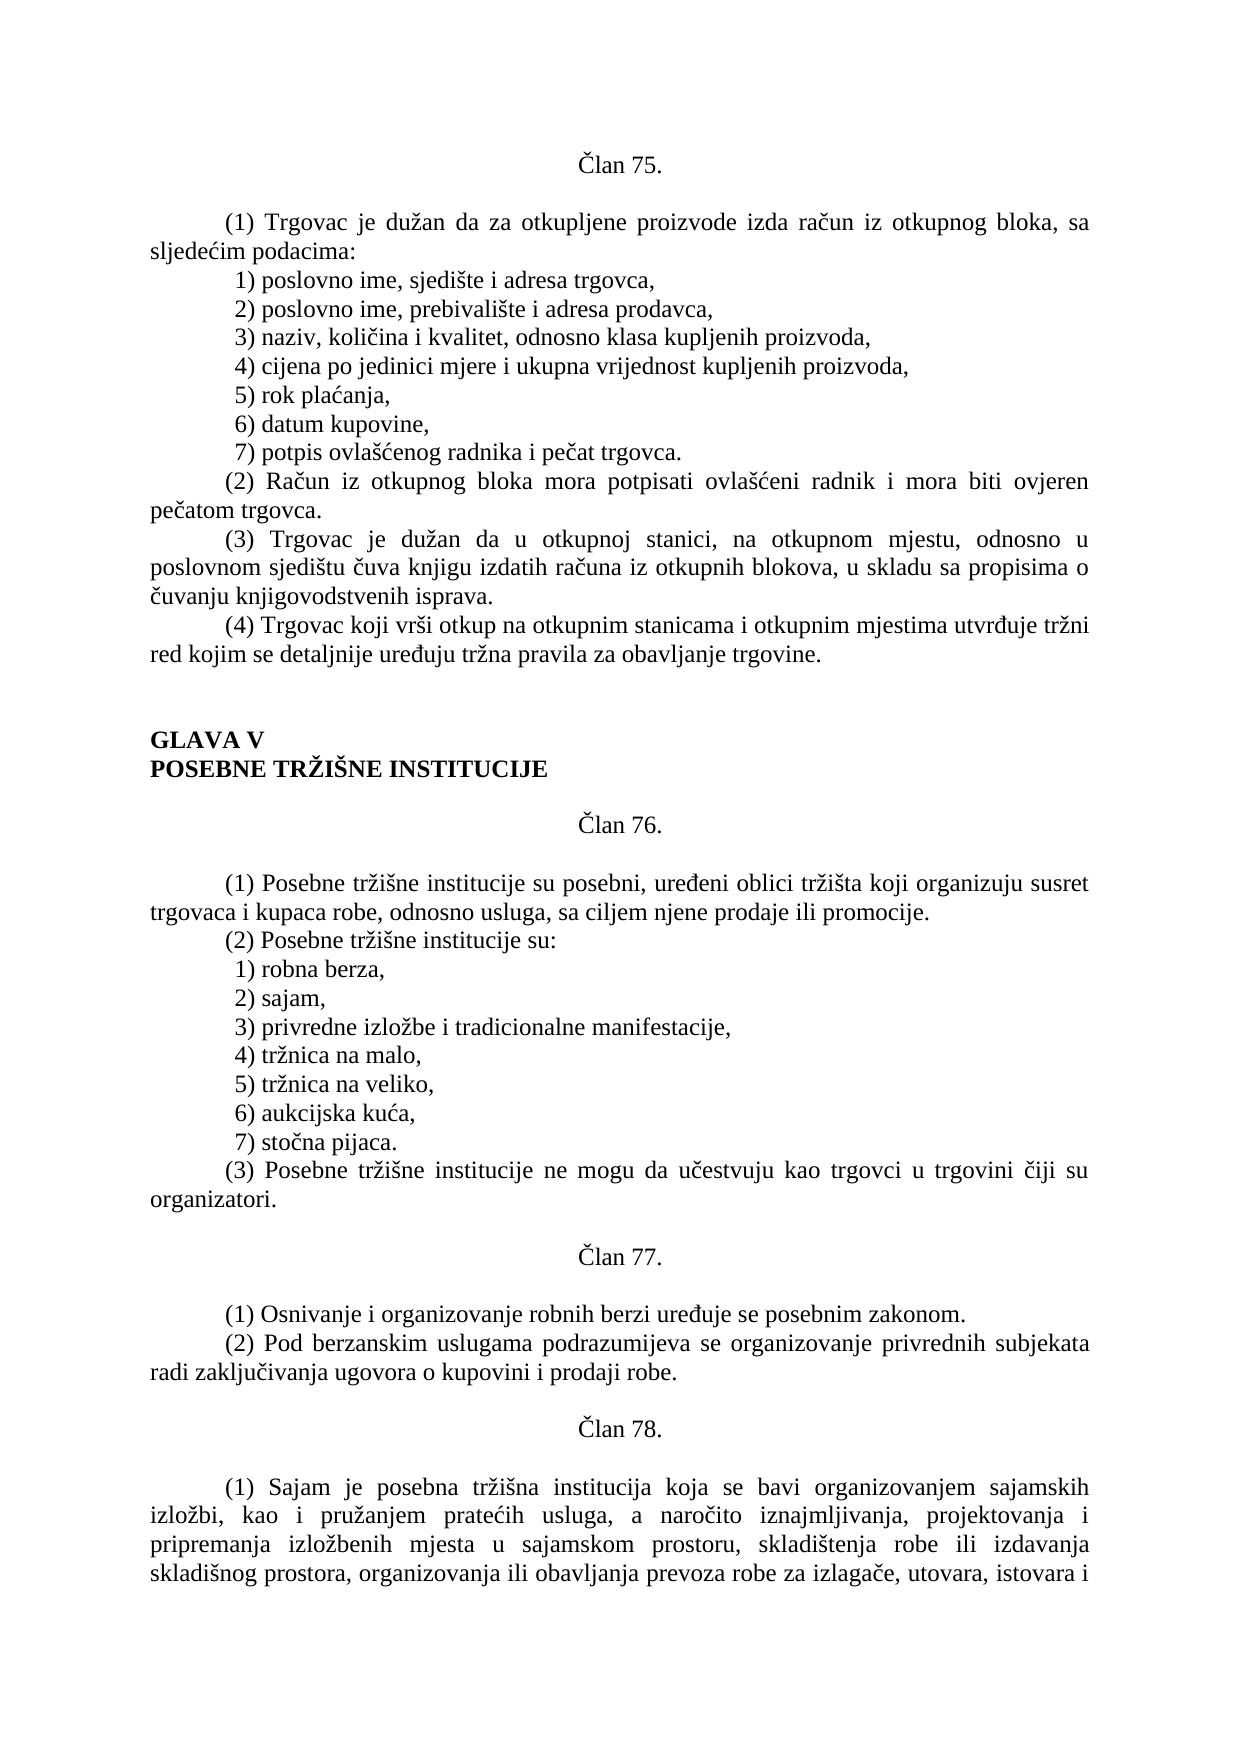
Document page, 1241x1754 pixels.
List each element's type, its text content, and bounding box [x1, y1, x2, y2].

text 2) sajam, [150, 983, 1090, 1012]
text (2) Posebne tržišne institucije su: [150, 926, 1090, 954]
text 7) potpis ovlašćenog radnika i pečat trgovca. [150, 437, 1090, 466]
text Član 77. [150, 1242, 1090, 1271]
text (3) Posebne tržišne institucije ne mogu da učestvuju kao trgovci u trgovini čiji su organizatori. [150, 1156, 1090, 1213]
text 4) cijena po jedinici mjere i ukupna vrijednost kupljenih proizvoda, [150, 351, 1090, 380]
text GLAVA V [150, 725, 1090, 754]
text (3) Trgovac je dužan da u otkupnoj stanici, na otkupnom mjestu, odnosno u poslovnom sjedištu čuva knjigu izdatih računa iz otkupnih blokova, u skladu sa propisima o čuvanju knjigovodstvenih isprava. [150, 524, 1090, 610]
text Član 75. [150, 150, 1090, 179]
text (2) Pod berzanskim uslugama podrazumijeva se organizovanje privrednih subjekata radi zaključivanja ugovora o kupovini i prodaji robe. [150, 1328, 1090, 1386]
text 7) stočna pijaca. [150, 1127, 1090, 1156]
text 1) robna berza, [150, 954, 1090, 983]
text (1) Osnivanje i organizovanje robnih berzi uređuje se posebnim zakonom. [150, 1299, 1090, 1328]
text 6) aukcijska kuća, [150, 1098, 1090, 1127]
text 6) datum kupovine, [150, 409, 1090, 437]
text 2) poslovno ime, prebivalište i adresa prodavca, [150, 294, 1090, 322]
text (1) Trgovac je dužan da za otkupljene proizvode izda račun iz otkupnog bloka, sa sljedećim podacima: [150, 207, 1090, 265]
text POSEBNE TRŽIŠNE INSTITUCIJE [150, 754, 1090, 782]
text 1) poslovno ime, sjedište i adresa trgovca, [150, 265, 1090, 294]
text 3) privredne izložbe i tradicionalne manifestacije, [150, 1012, 1090, 1041]
text 3) naziv, količina i kvalitet, odnosno klasa kupljenih proizvoda, [150, 322, 1090, 351]
text 5) rok plaćanja, [150, 380, 1090, 409]
text (4) Trgovac koji vrši otkup na otkupnim stanicama i otkupnim mjestima utvrđuje tržni red kojim se detaljnije uređuju tržna pravila za obavljanje trgovine. [150, 610, 1090, 667]
text Član 78. [150, 1414, 1090, 1443]
text Član 76. [150, 811, 1090, 839]
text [150, 1472, 1090, 1587]
text 4) tržnica na malo, [150, 1041, 1090, 1069]
text (1) Posebne tržišne institucije su posebni, uređeni oblici tržišta koji organizuju susret trgovaca i kupaca robe, odnosno usluga, sa ciljem njene prodaje ili promocije. [150, 868, 1090, 926]
text (2) Račun iz otkupnog bloka mora potpisati ovlašćeni radnik i mora biti ovjeren pečatom trgovca. [150, 466, 1090, 524]
text 5) tržnica na veliko, [150, 1069, 1090, 1098]
